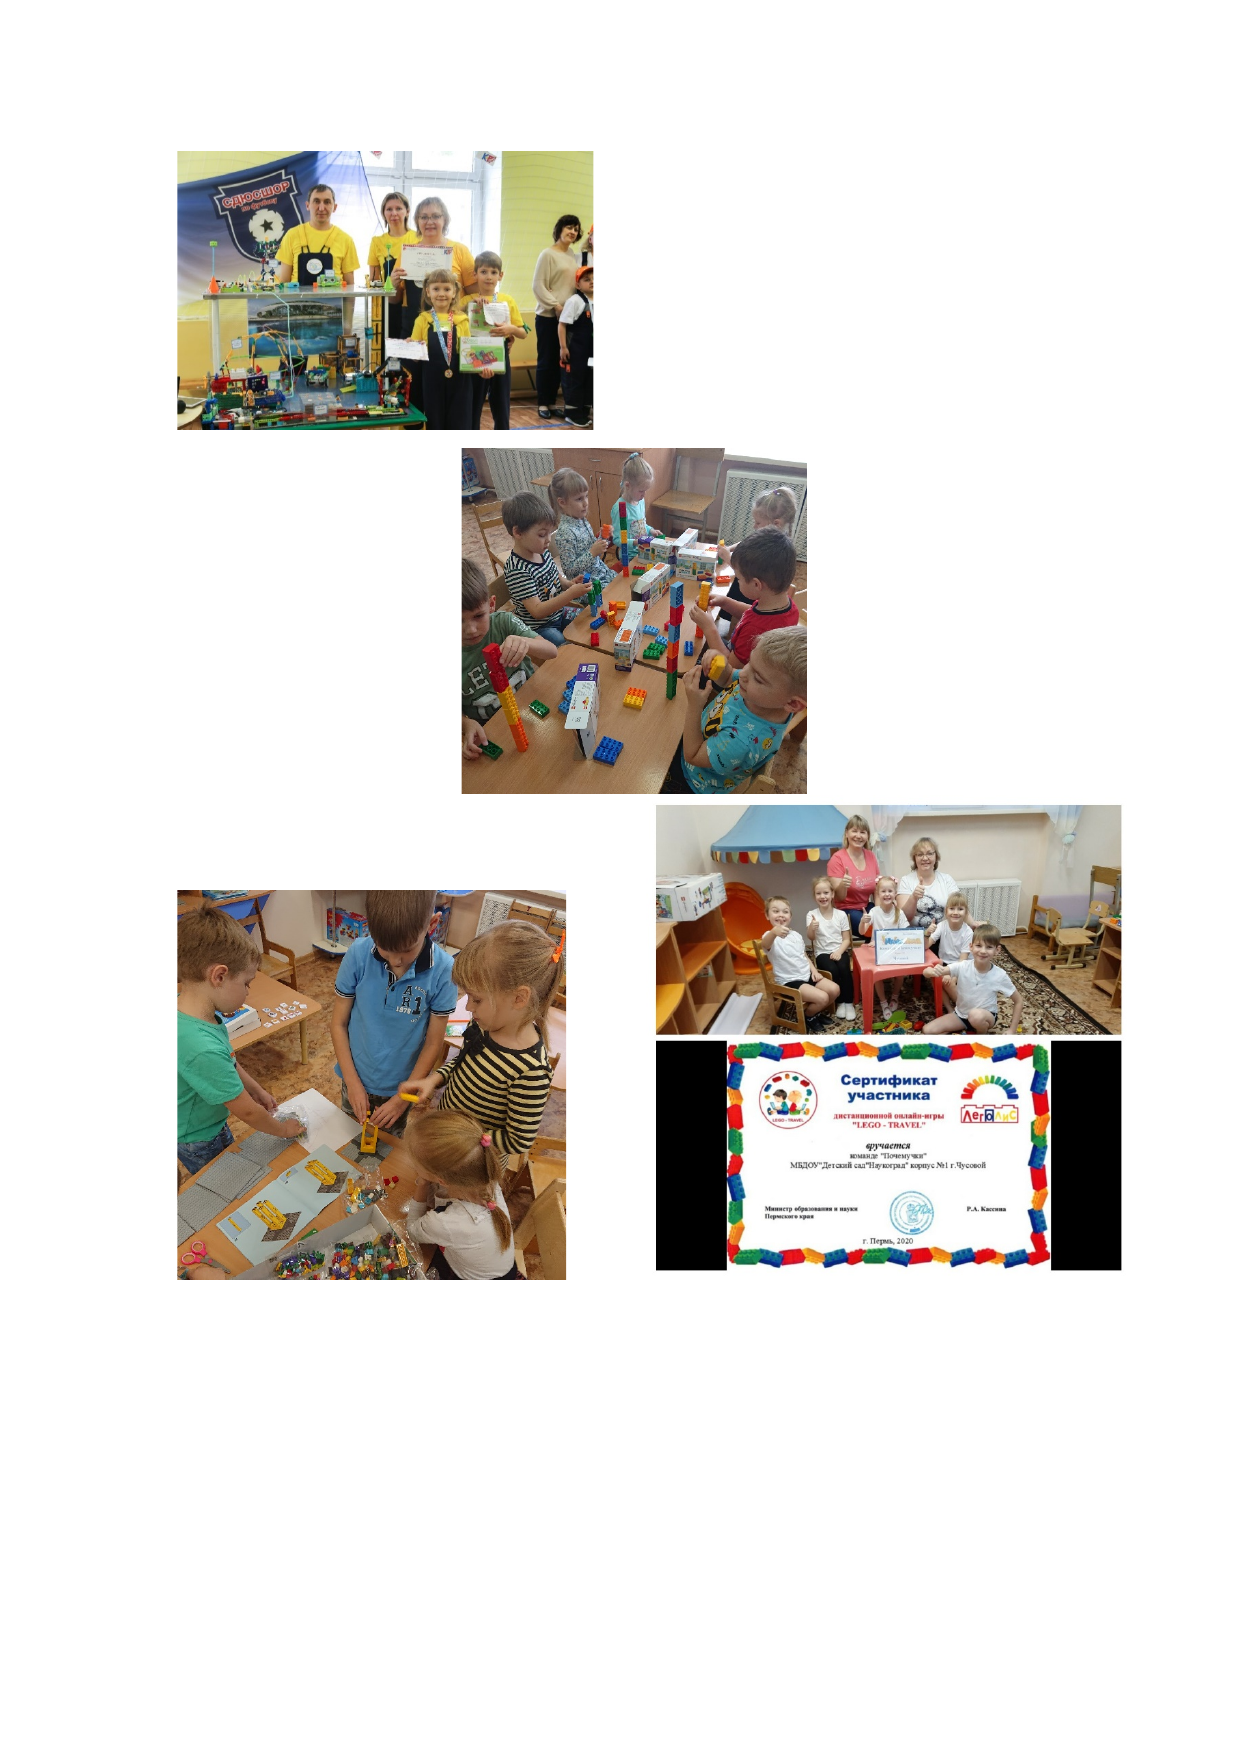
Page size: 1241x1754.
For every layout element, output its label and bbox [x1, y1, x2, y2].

picture [177, 151, 594, 430]
picture [177, 890, 567, 1280]
picture [461, 448, 807, 794]
picture [646, 795, 1131, 1280]
